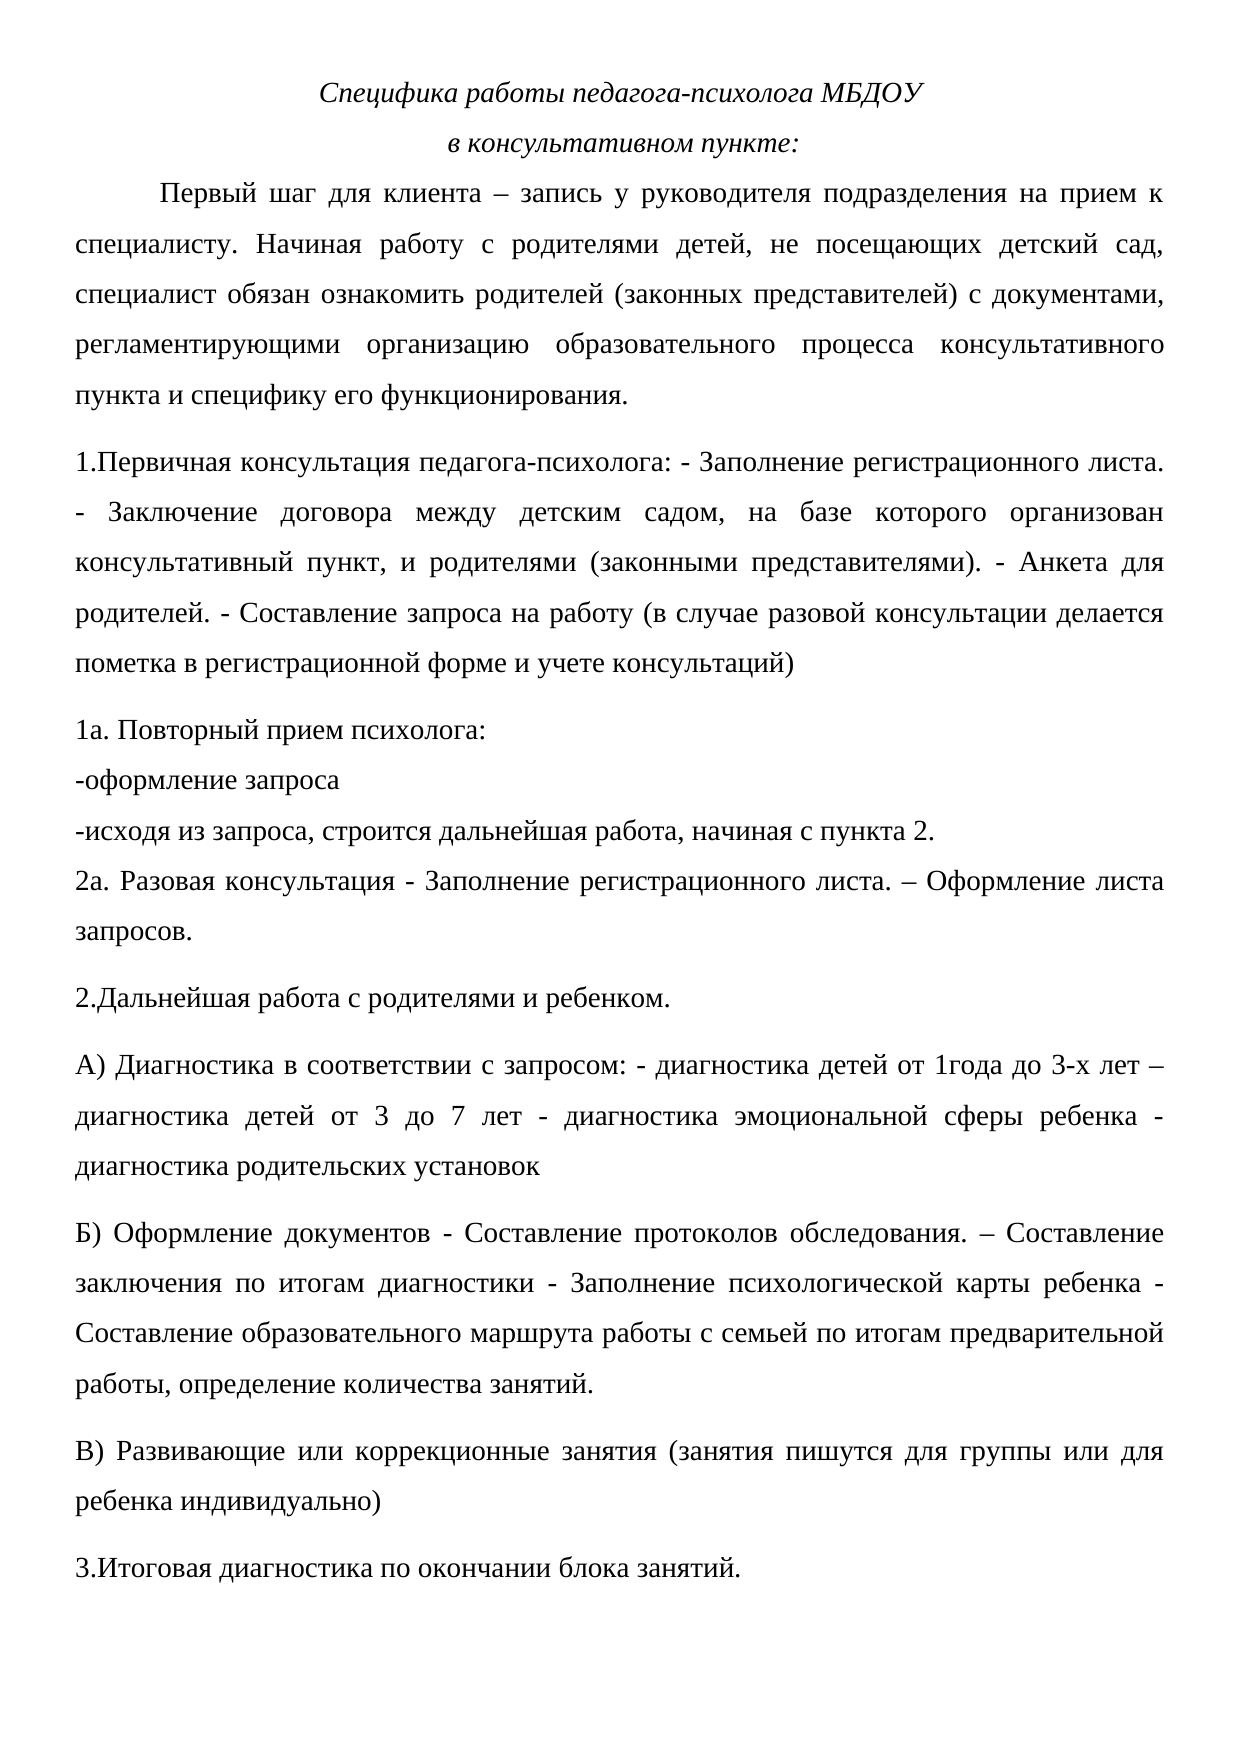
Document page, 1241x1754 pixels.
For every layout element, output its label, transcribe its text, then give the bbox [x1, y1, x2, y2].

text 2а. Разовая консультация - Заполнение регистрационного листа. – Оформление листа запросов. [75, 863, 1165, 947]
text 3.Итоговая диагностика по окончании блока занятий. [75, 1550, 1165, 1584]
text Б) Оформление документов - Составление протоколов обследования. – Составление заключения по итогам диагностики - Заполнение психологической карты ребенка - Составление образовательного маршрута работы с семьей по итогам предварительной работы, определение количества занятий. [75, 1215, 1165, 1399]
text в консультативном пункте: [75, 125, 1165, 159]
text 2.Дальнейшая работа с родителями и ребенком. [75, 980, 1165, 1014]
text А) Диагностика в соответствии с запросом: - диагностика детей от 1года до 3-х лет – диагностика детей от 3 до 7 лет - диагностика эмоциональной сферы ребенка - диагностика родительских установок [75, 1047, 1165, 1181]
text -оформление запроса [75, 762, 1165, 796]
text 1а. Повторный прием психолога: [75, 712, 1165, 746]
text В) Развивающие или коррекционные занятия (занятия пишутся для группы или для ребенка индивидуально) [75, 1433, 1165, 1517]
text Первый шаг для клиента – запись у руководителя подразделения на прием к специалисту. Начиная работу с родителями детей, не посещающих детский сад, специалист обязан ознакомить родителей (законных представителей) с документами, регламентирующими организацию образовательного процесса консультативного пункта и специфику его функционирования. [75, 176, 1165, 410]
text Специфика работы педагога-психолога МБДОУ [75, 75, 1165, 108]
text -исходя из запроса, строится дальнейшая работа, начиная с пункта 2. [75, 813, 1165, 846]
text 1.Первичная консультация педагога-психолога: - Заполнение регистрационного листа. - Заключение договора между детским садом, на базе которого организован консультативный пункт, и родителями (законными представителями). - Анкета для родителей. - Составление запроса на работу (в случае разовой консультации делается пометка в регистрационной форме и учете консультаций) [75, 444, 1165, 679]
